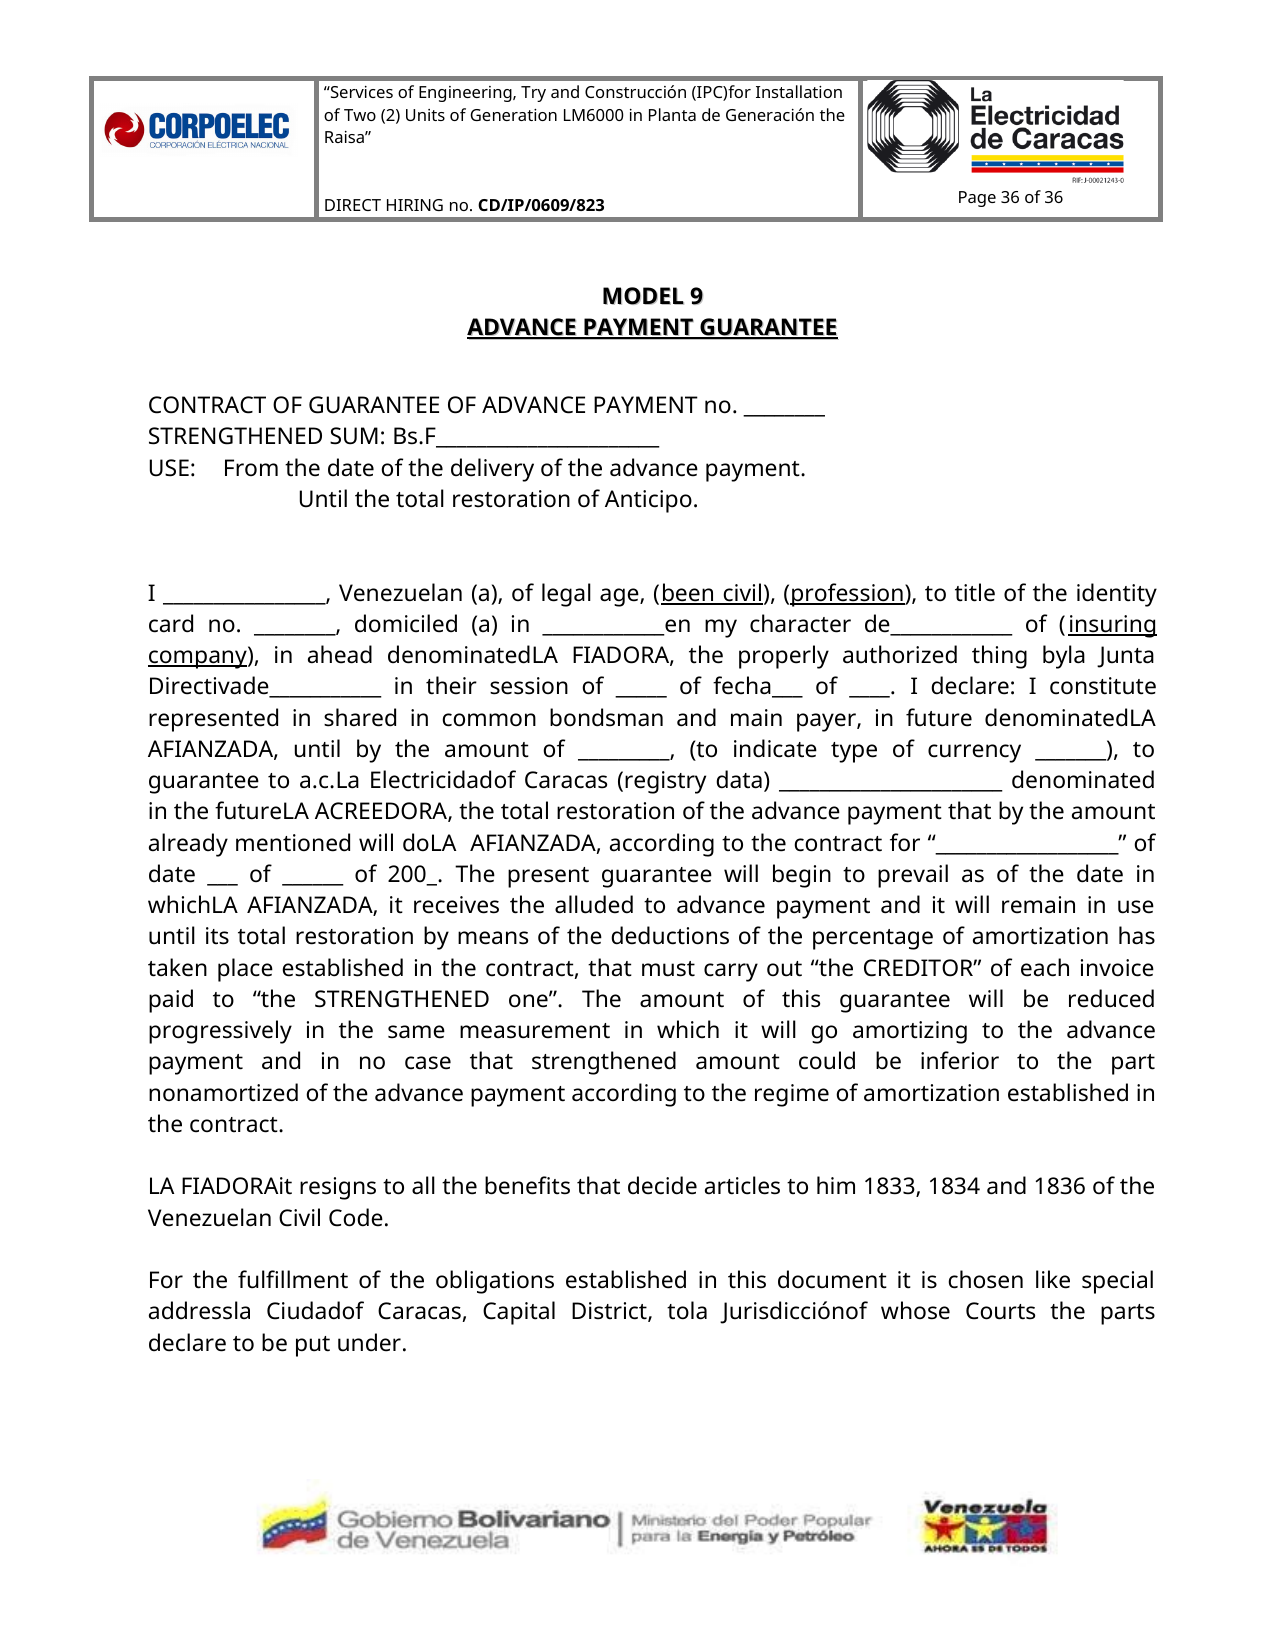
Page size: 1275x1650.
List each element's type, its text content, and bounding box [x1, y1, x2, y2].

text ADVANCE PAYMENT GUARANTEE [148, 311, 1157, 342]
text USE: From the date of the delivery of the advance payment. [148, 451, 1157, 483]
text STRENGTHENED SUM: Bs.F______________________ [148, 420, 1157, 451]
picture [232, 1479, 1072, 1567]
text it resigns to all the benefits that decide articles to him 1833, 1834 and 1836 of the Venezuelan Civil Code. [148, 1170, 1157, 1233]
text Until the total restoration of Anticipo. [148, 483, 1157, 514]
picture [98, 103, 298, 157]
text CONTRACT OF GUARANTEE OF ADVANCE PAYMENT no. ________ [148, 389, 1157, 420]
text For the fulfillment of the obligations established in this document it is chosen like special addressof Caracas, Capital District, toof whose Courts the parts declare to be put under. [148, 1264, 1157, 1358]
text I ________________, Venezuelan (a), of legal age, (been civil), (profession), to title of the identity card no. ________, domiciled (a) in ____________en my character de____________ of (insuring company), in ahead denominated, the properly authorized thing byde___________ in their session of _____ of fecha___ of ____. I declare: I constitute represented in shared in common bondsman and main payer, in future denominated, until by the amount of _________, (to indicate type of currency _______), to guarantee to a.c.of Caracas (registry data) ______________________ denominated in the future, the total restoration of the advance payment that by the amount already mentioned will do, according to the contract for “__________________” of date ___ of ______ of 200_. The present guarantee will begin to prevail as of the date in which, it receives the alluded to advance payment and it will remain in use until its total restoration by means of the deductions of the percentage of amortization has taken place established in the contract, that must carry out “the CREDITOR” of each invoice paid to “the STRENGTHENED one”. The amount of this guarantee will be reduced progressively in the same measurement in which it will go amortizing to the advance payment and in no case that strengthened amount could be inferior to the part nonamortized of the advance payment according to the regime of amortization established in the contract. [148, 576, 1157, 1139]
text MODEL 9 [148, 279, 1157, 311]
